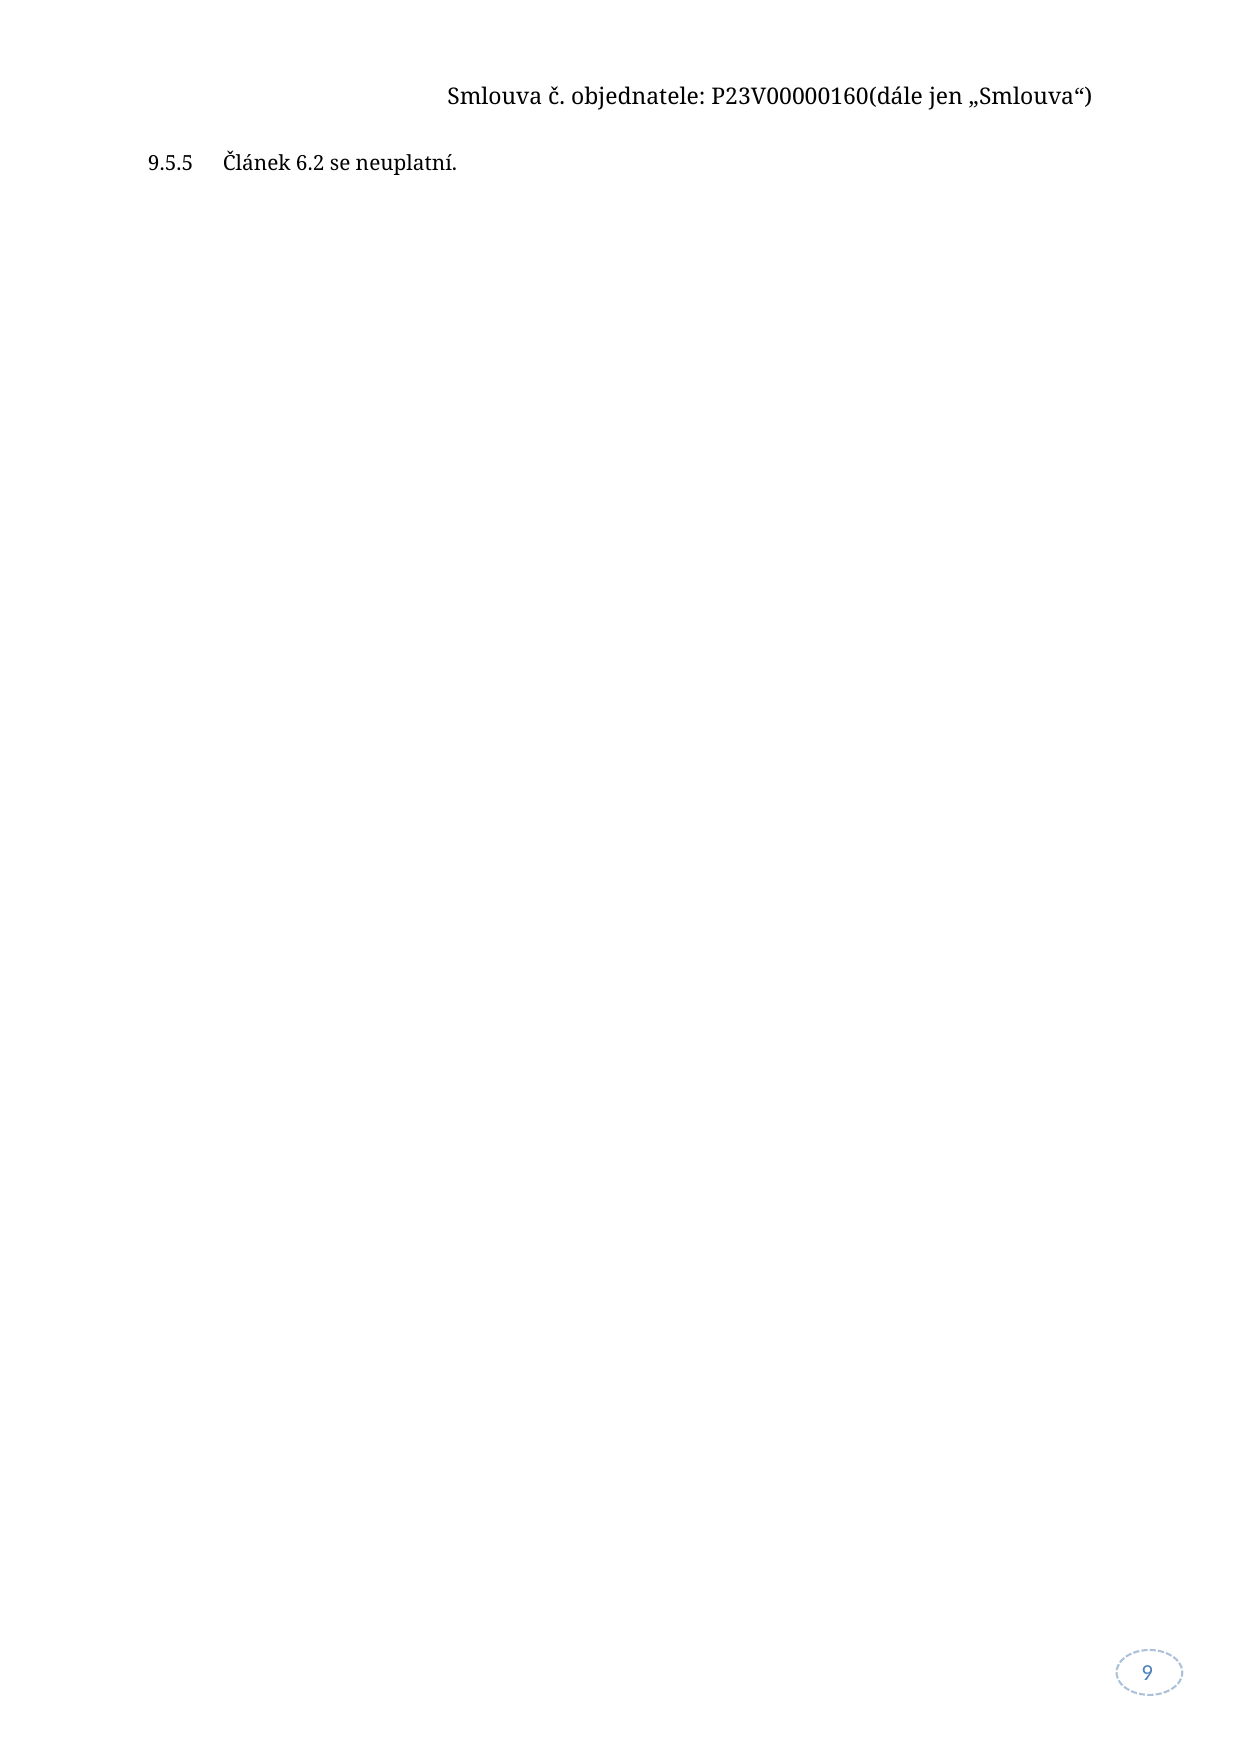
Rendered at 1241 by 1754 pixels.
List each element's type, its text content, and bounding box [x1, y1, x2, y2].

list Článek 6.2 se neuplatní. [148, 148, 1093, 176]
